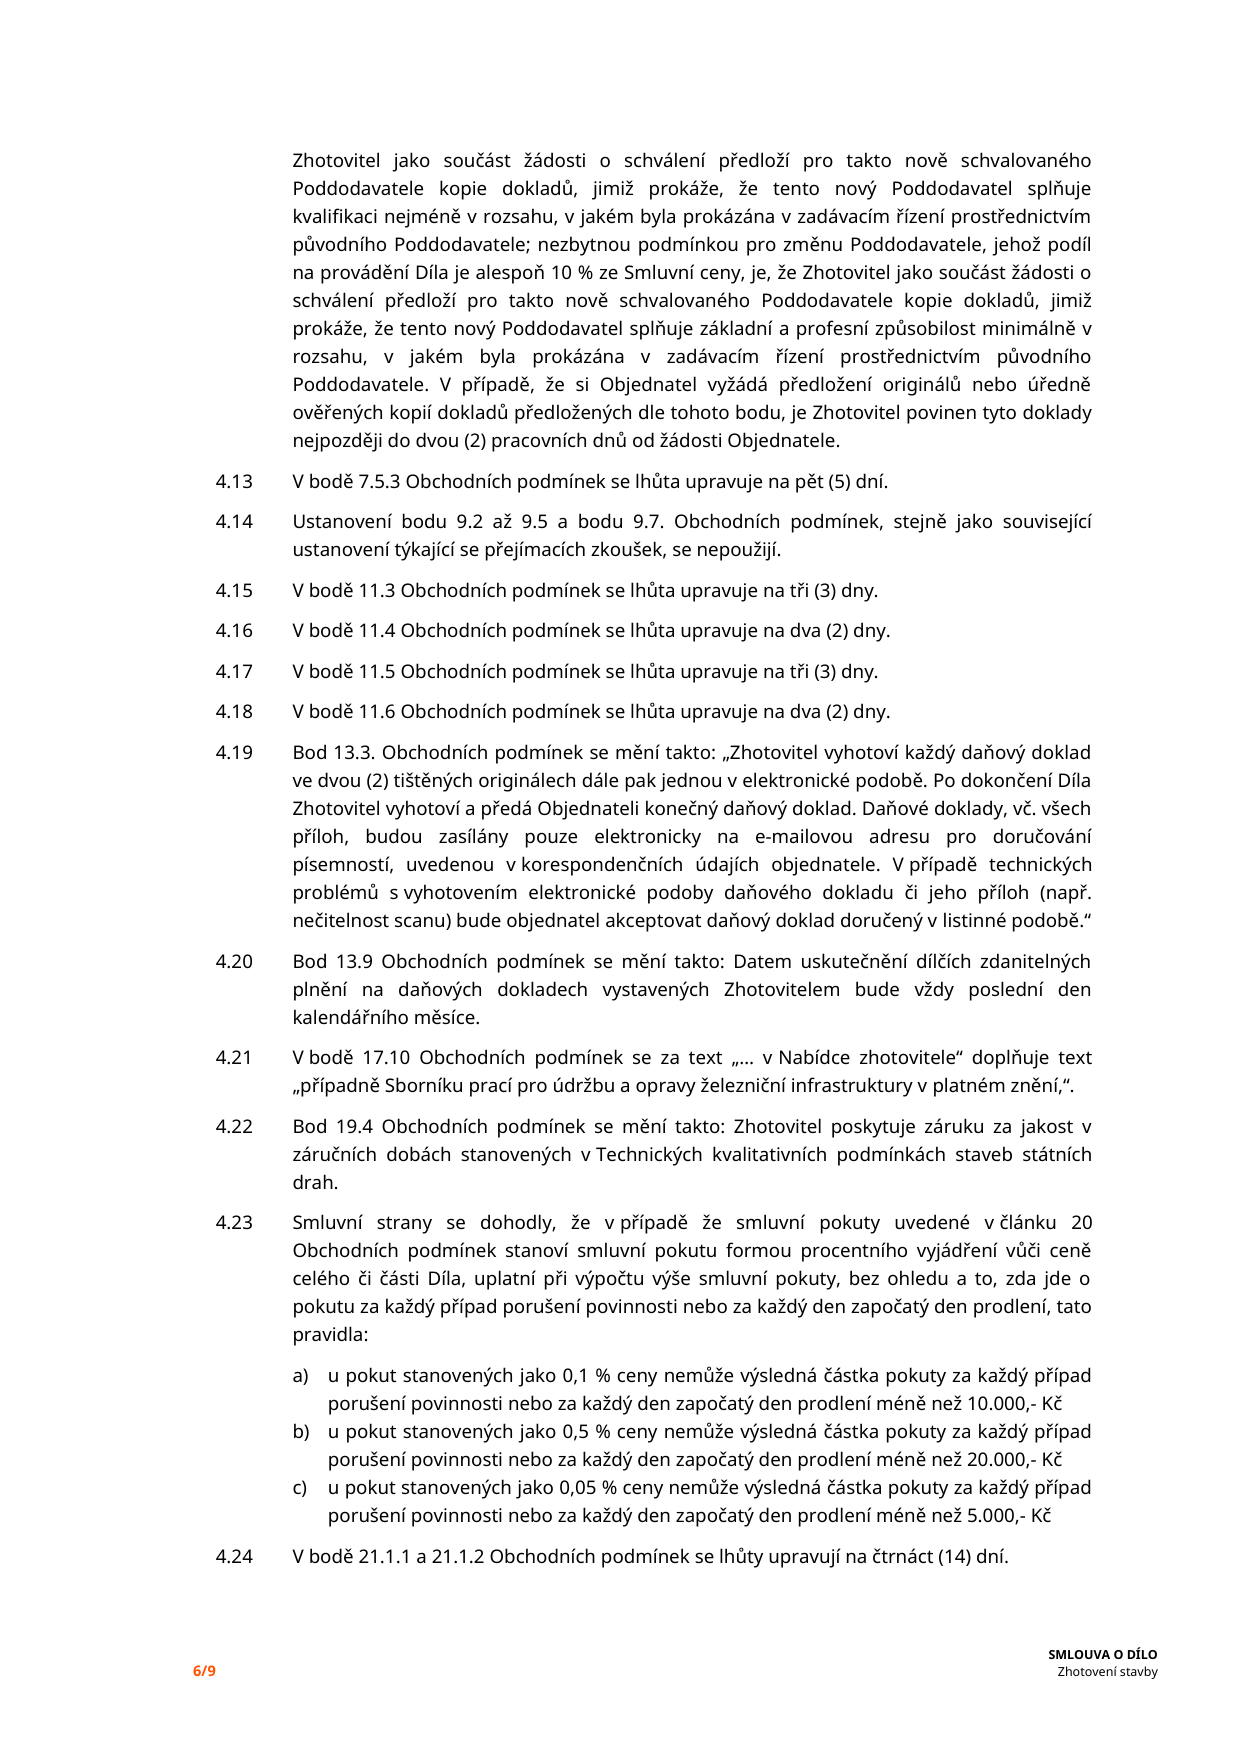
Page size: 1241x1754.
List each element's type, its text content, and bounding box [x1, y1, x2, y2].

text V bodě 17.10 Obchodních podmínek se za text „… v Nabídce zhotovitele“ doplňuje text „případně Sborníku prací pro údržbu a opravy železniční infrastruktury v platném znění,“. [216, 1044, 1093, 1098]
list u pokut stanovených jako 0,1 % ceny nemůže výsledná částka pokuty za každý případ porušení povinnosti nebo za každý den započatý den prodlení méně než 10.000,- Kč [292, 1362, 1093, 1416]
text Smluvní strany se dohodly, že v případě že smluvní pokuty uvedené v článku 20 Obchodních podmínek stanoví smluvní pokutu formou procentního vyjádření vůči ceně celého či části Díla, uplatní při výpočtu výše smluvní pokuty, bez ohledu a to, zda jde o pokutu za každý případ porušení povinnosti nebo za každý den započatý den prodlení, tato pravidla: [216, 1210, 1093, 1347]
text Bod 19.4 Obchodních podmínek se mění takto: Zhotovitel poskytuje záruku za jakost v záručních dobách stanovených v Technických kvalitativních podmínkách staveb státních drah. [216, 1113, 1093, 1195]
text u pokut stanovených jako 0,05 % ceny nemůže výsledná částka pokuty za každý případ porušení povinnosti nebo za každý den započatý den prodlení méně než 5.000,- Kč [292, 1474, 1093, 1528]
text Ustanovení bodu 9.2 až 9.5 a bodu 9.7. Obchodních podmínek, stejně jako související ustanovení týkající se přejímacích zkoušek, se nepoužijí. [216, 509, 1093, 562]
list Bod 13.3. Obchodních podmínek se mění takto: „Zhotovitel vyhotoví každý daňový doklad ve dvou (2) tištěných originálech dále pak jednou v elektronické podobě. Po dokončení Díla Zhotovitel vyhotoví a předá Objednateli konečný daňový doklad. Daňové doklady, vč. všech příloh, budou zasílány pouze elektronicky na e-mailovou adresu pro doručování písemností, uvedenou v korespondenčních údajích objednatele. V případě technických problémů s vyhotovením elektronické podoby daňového dokladu či jeho příloh (např. nečitelnost scanu) bude objednatel akceptovat daňový doklad doručený v listinné podobě.“ [216, 739, 1093, 933]
text V bodě 11.5 Obchodních podmínek se lhůta upravuje na tři (3) dny. [216, 658, 1093, 684]
text V bodě 7.5.3 Obchodních podmínek se lhůta upravuje na pět (5) dní. [216, 468, 1093, 494]
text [292, 147, 1093, 453]
text V bodě 21.1.1 a 21.1.2 Obchodních podmínek se lhůty upravují na čtrnáct (14) dní. [216, 1543, 1093, 1568]
list V bodě 11.6 Obchodních podmínek se lhůta upravuje na dva (2) dny. [216, 699, 1093, 724]
text u pokut stanovených jako 0,5 % ceny nemůže výsledná částka pokuty za každý případ porušení povinnosti nebo za každý den započatý den prodlení méně než 20.000,- Kč [292, 1418, 1093, 1472]
text V bodě 11.4 Obchodních podmínek se lhůta upravuje na dva (2) dny. [216, 618, 1093, 643]
text Bod 13.9 Obchodních podmínek se mění takto: Datem uskutečnění dílčích zdanitelných plnění na daňových dokladech vystavených Zhotovitelem bude vždy poslední den kalendářního měsíce. [216, 948, 1093, 1029]
text V bodě 11.3 Obchodních podmínek se lhůta upravuje na tři (3) dny. [216, 577, 1093, 603]
